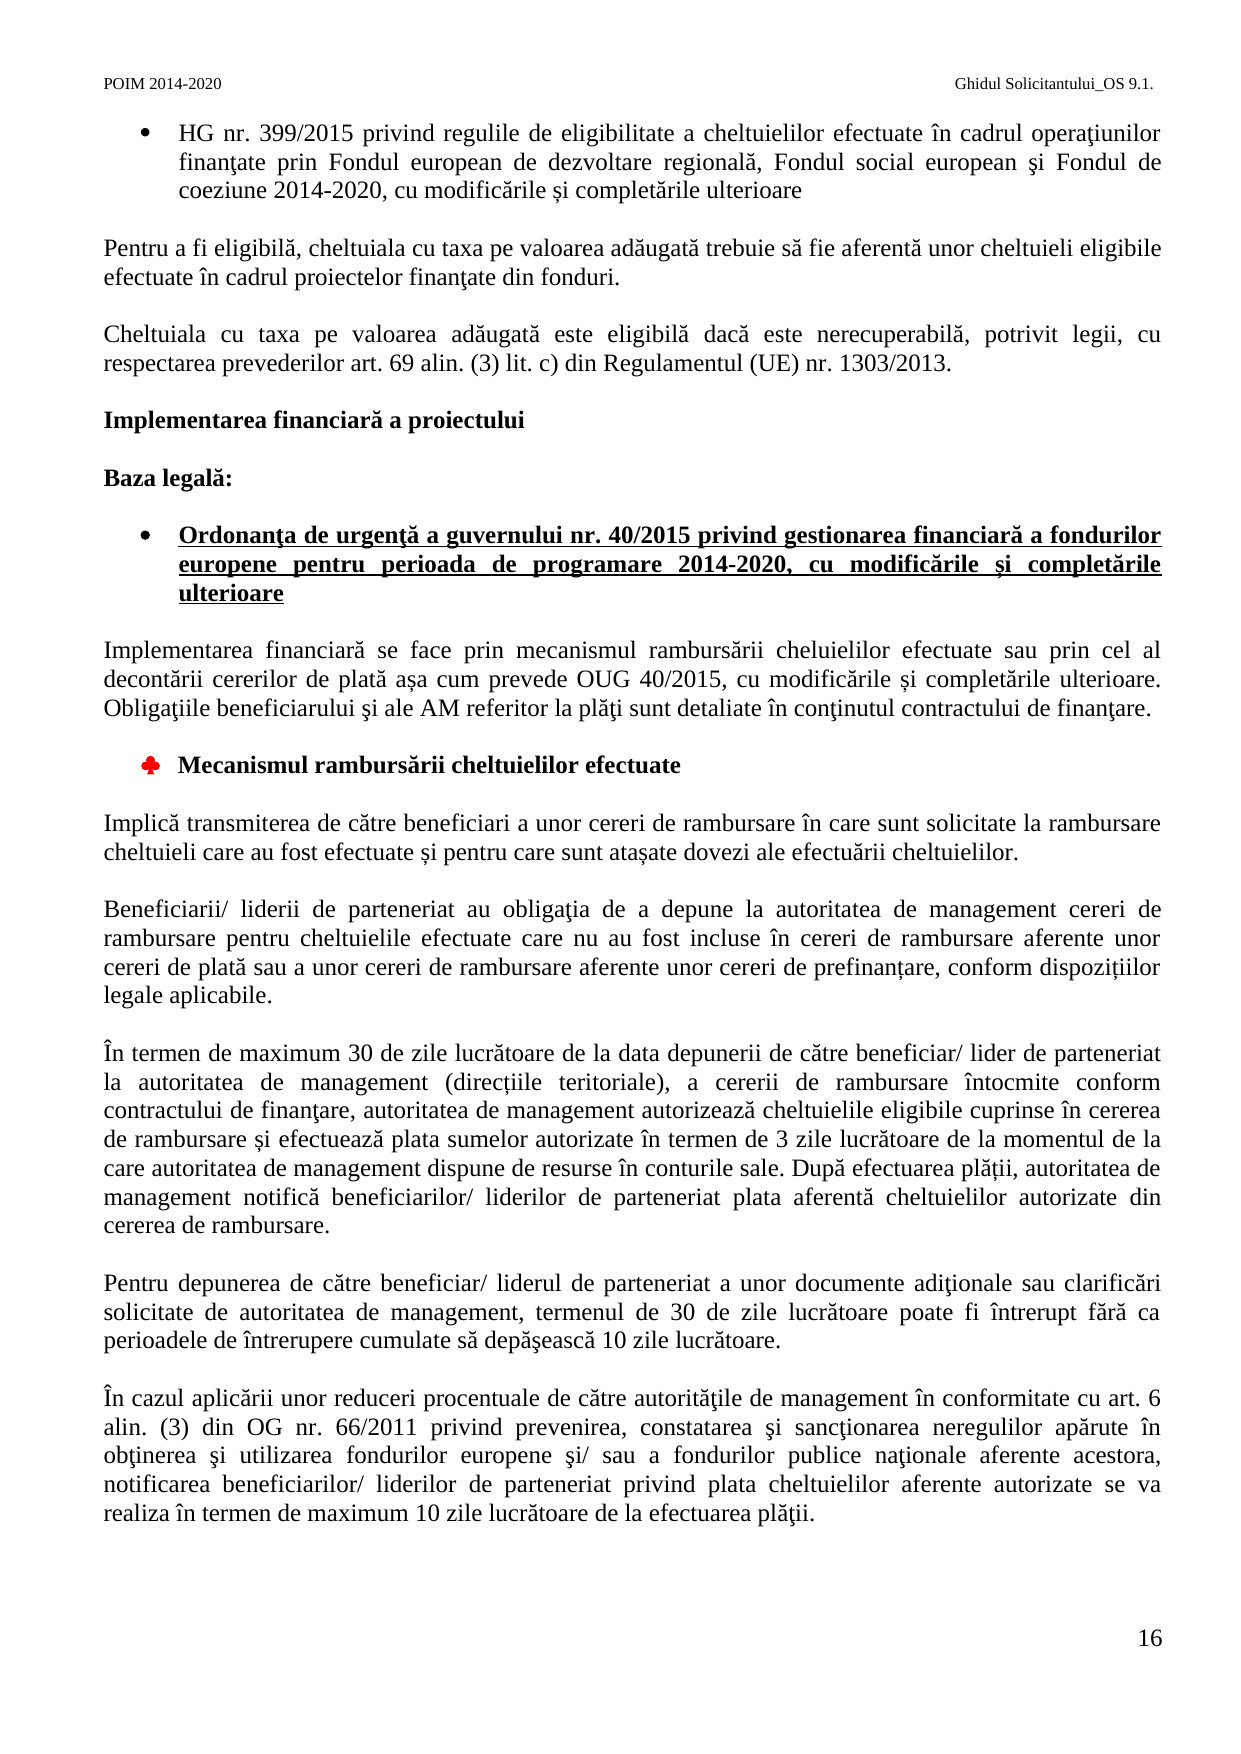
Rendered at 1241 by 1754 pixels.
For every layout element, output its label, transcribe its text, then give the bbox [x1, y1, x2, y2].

text În termen de maximum 30 de zile lucrătoare de la data depunerii de către beneficiar/ lider de parteneriat la autoritatea de management (direcțiile teritoriale), a cererii de rambursare întocmite conform contractului de finanţare, autoritatea de management autorizează cheltuielile eligibile cuprinse în cererea de rambursare și efectuează plata sumelor autorizate în termen de 3 zile lucrătoare de la momentul de la care autoritatea de management dispune de resurse în conturile sale. După efectuarea plății, autoritatea de management notifică beneficiarilor/ liderilor de parteneriat plata aferentă cheltuielilor autorizate din cererea de rambursare. [103, 1038, 1162, 1239]
text Cheltuiala cu taxa pe valoarea adăugată este eligibilă dacă este nerecuperabilă, potrivit legii, cu respectarea prevederilor art. 69 alin. (3) lit. c) din Regulamentul (UE) nr. 1303/2013. [103, 319, 1162, 377]
text Pentru a fi eligibilă, cheltuiala cu taxa pe valoarea adăugată trebuie să fie aferentă unor cheltuieli eligibile efectuate în cadrul proiectelor finanţate din fonduri. [103, 233, 1162, 291]
text Beneficiarii/ liderii de parteneriat au obligaţia de a depune la autoritatea de management cereri de rambursare pentru cheltuielile efectuate care nu au fost incluse în cereri de rambursare aferente unor cereri de plată sau a unor cereri de rambursare aferente unor cereri de prefinanțare, conform dispozițiilor legale aplicabile. [103, 894, 1162, 1009]
text Pentru depunerea de către beneficiar/ liderul de parteneriat a unor documente adiţionale sau clarificări solicitate de autoritatea de management, termenul de 30 de zile lucrătoare poate fi întrerupt fără ca perioadele de întrerupere cumulate să depăşească 10 zile lucrătoare. [103, 1268, 1162, 1354]
text În cazul aplicării unor reduceri procentuale de către autorităţile de management în conformitate cu art. 6 alin. (3) din OG nr. 66/2011 privind prevenirea, constatarea şi sancţionarea neregulilor apărute în obţinerea şi utilizarea fondurilor europene şi/ sau a fondurilor publice naţionale aferente acestora, notificarea beneficiarilor/ liderilor de parteneriat privind plata cheltuielilor aferente autorizate se va realiza în termen de maximum 10 zile lucrătoare de la efectuarea plăţii. [103, 1383, 1162, 1527]
text Implică transmiterea de către beneficiari a unor cereri de rambursare în care sunt solicitate la rambursare cheltuieli care au fost efectuate și pentru care sunt atașate dovezi ale efectuării cheltuielilor. [103, 808, 1162, 866]
list HG nr. 399/2015 privind regulile de eligibilitate a cheltuielilor efectuate în cadrul operaţiunilor finanţate prin Fondul european de dezvoltare regională, Fondul social european şi Fondul de coeziune 2014-2020, cu modificările și completările ulterioare [141, 118, 1162, 204]
text Implementarea financiară se face prin mecanismul rambursării cheluielilor efectuate sau prin cel al decontării cererilor de plată așa cum prevede OUG 40/2015, cu modificările și completările ulterioare. Obligaţiile beneficiarului şi ale AM referitor la plăţi sunt detaliate în conţinutul contractului de finanţare. [103, 636, 1162, 722]
list Ordonanţa de urgenţă a guvernului nr. 40/2015 privind gestionarea financiară a fondurilor europene pentru perioada de programare 2014-2020, cu modificările și completările ulterioare [141, 521, 1162, 607]
list Mecanismul rambursării cheltuielilor efectuate [141, 751, 1162, 779]
text Implementarea financiară a proiectului [103, 406, 1162, 434]
text Baza legală: [103, 463, 1162, 492]
